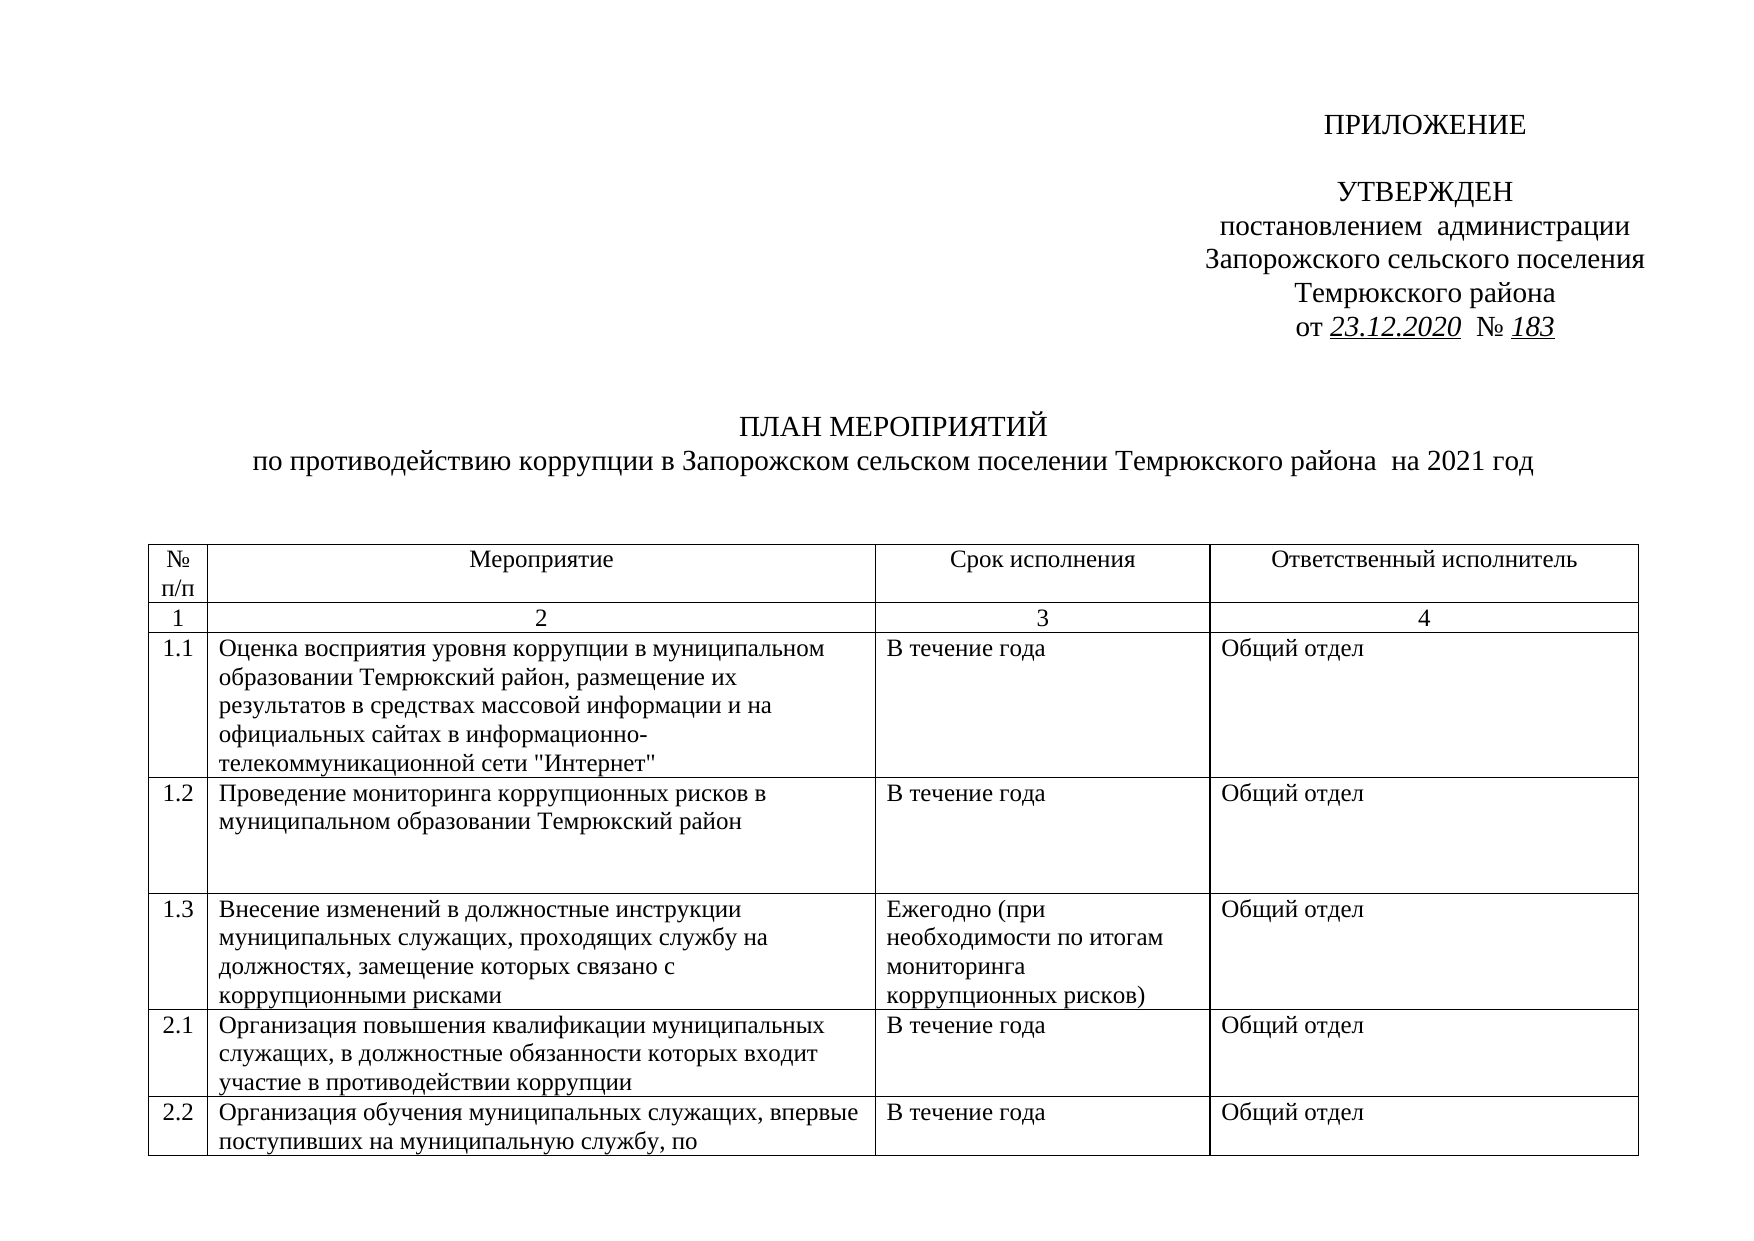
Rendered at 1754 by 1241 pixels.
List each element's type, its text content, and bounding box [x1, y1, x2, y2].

table_cell Общий отдел [1211, 894, 1638, 1009]
table_header Мероприятие [208, 545, 875, 602]
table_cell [208, 1097, 875, 1154]
table_header № п/п [149, 545, 207, 602]
table_cell 1 [149, 603, 207, 632]
table_cell Оценка восприятия уровня коррупции в муниципальном образовании Темрюкский район, размещение их результатов в средствах массовой информации и на официальных сайтах в информационно-телекоммуникационной сети "Интернет" [208, 633, 875, 777]
table_cell 2.1 [149, 1010, 207, 1096]
table_header Ответственный исполнитель [1211, 545, 1638, 602]
table_cell Общий отдел [1211, 1097, 1638, 1154]
table_cell Общий отдел [1211, 633, 1638, 777]
text постановлением администрации [1181, 208, 1668, 242]
table_cell В течение года [876, 633, 1209, 777]
table_cell Внесение изменений в должностные инструкции муниципальных служащих, проходящих службу на должностях, замещение которых связано с коррупционными рисками [208, 894, 875, 1009]
table_cell В течение года [876, 778, 1209, 893]
table_cell Общий отдел [1211, 778, 1638, 893]
text по противодействию коррупции в Запорожском сельском поселении Темрюкского района на 2021 год [118, 443, 1668, 476]
text ПЛАН МЕРОПРИЯТИЙ [118, 409, 1668, 443]
table_cell Проведение мониторинга коррупционных рисков в муниципальном образовании Темрюкский район [208, 778, 875, 893]
table_cell 2 [208, 603, 875, 632]
table_cell В течение года [876, 1010, 1209, 1096]
text ПРИЛОЖЕНИЕ [1181, 107, 1668, 141]
text УТВЕРЖДЕН [1181, 174, 1668, 208]
table_cell 2.2 [149, 1097, 207, 1154]
table_cell 1.1 [149, 633, 207, 777]
table_header Срок исполнения [876, 545, 1209, 602]
table_cell 1.3 [149, 894, 207, 1009]
text Темрюкского района [1181, 275, 1668, 309]
table_cell Ежегодно (при необходимости по итогам мониторинга коррупционных рисков) [876, 894, 1209, 1009]
table_cell В течение года [876, 1097, 1209, 1154]
table_cell 4 [1211, 603, 1638, 632]
table_cell Общий отдел [1211, 1010, 1638, 1096]
table_cell Организация повышения квалификации муниципальных служащих, в должностные обязанности которых входит участие в противодействии коррупции [208, 1010, 875, 1096]
table_cell 3 [876, 603, 1209, 632]
table_cell 1.2 [149, 778, 207, 893]
text Запорожского сельского поселения [1181, 242, 1668, 275]
text от 23.12.2020 № 183 [1181, 309, 1668, 342]
